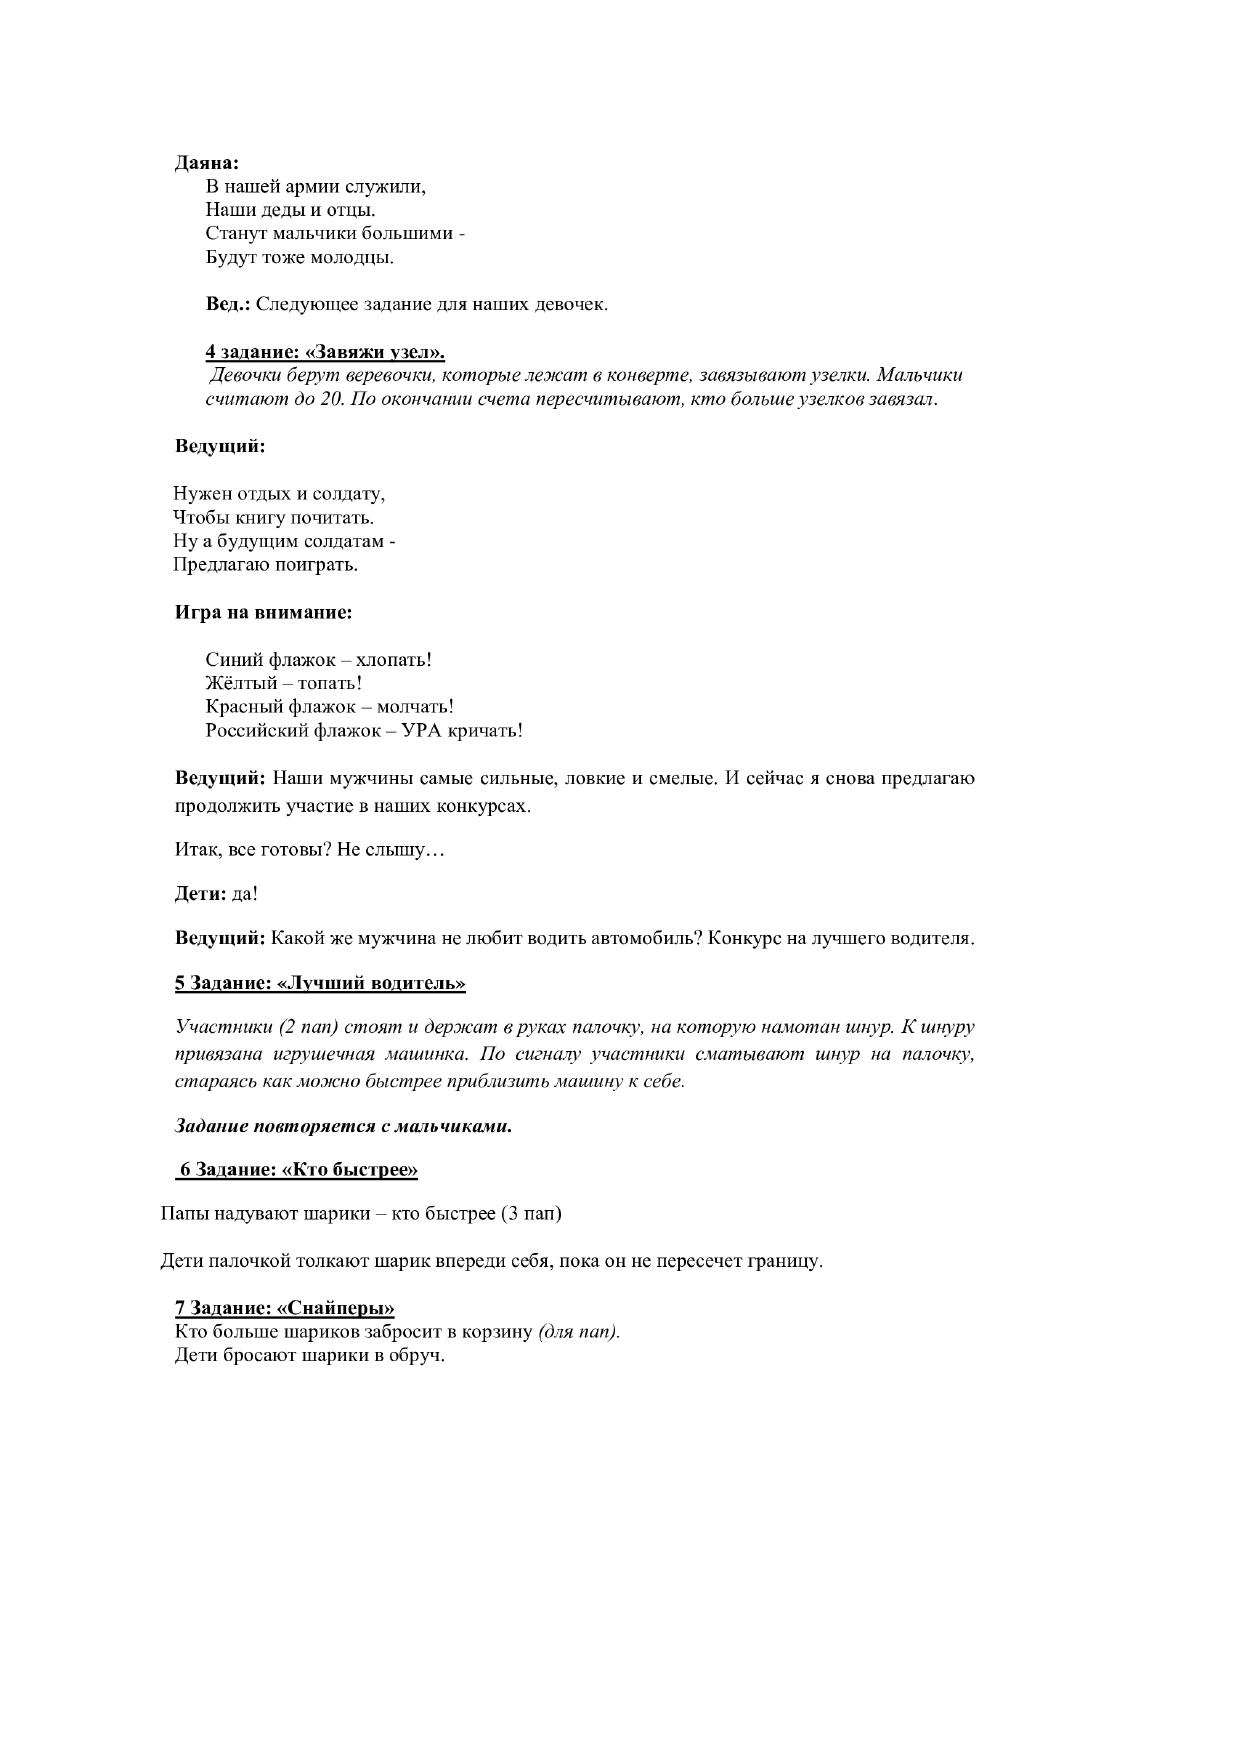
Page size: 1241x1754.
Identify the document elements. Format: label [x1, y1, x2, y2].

picture [29, 29, 1048, 1469]
